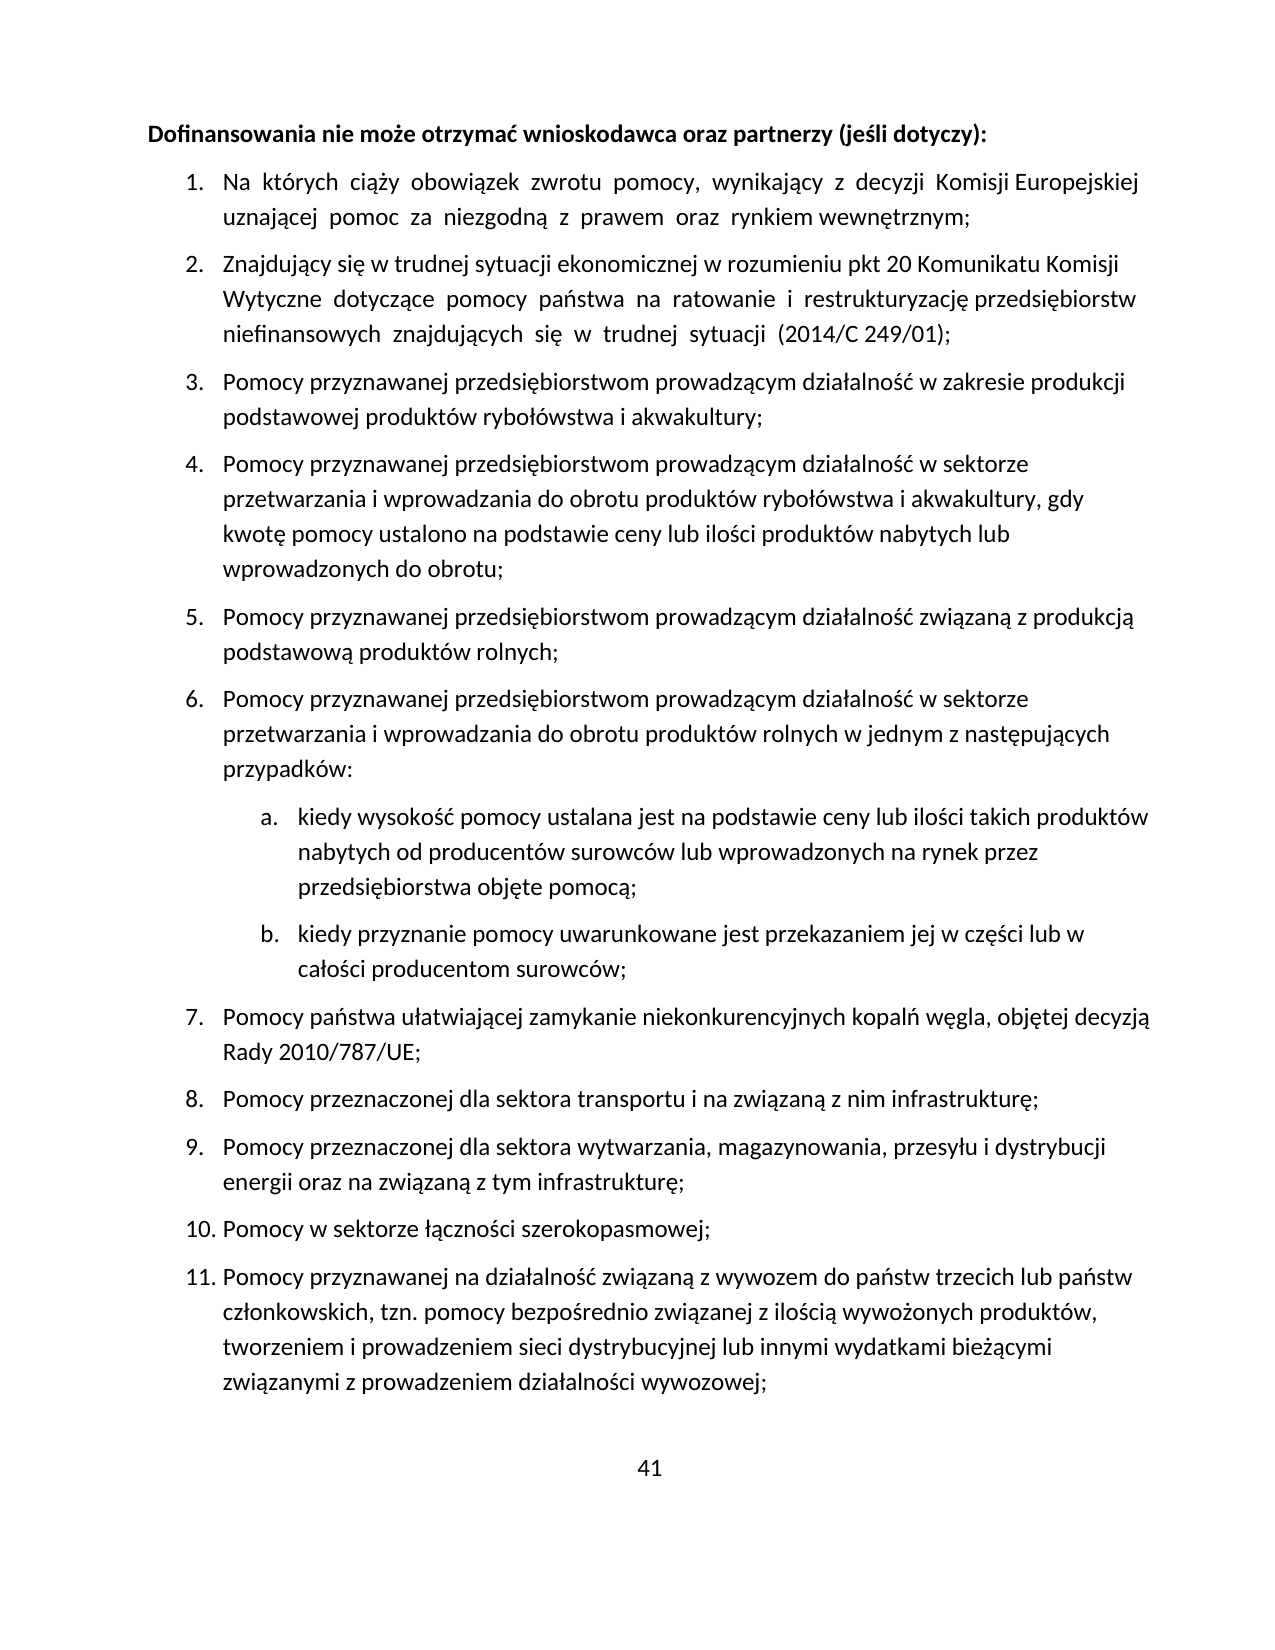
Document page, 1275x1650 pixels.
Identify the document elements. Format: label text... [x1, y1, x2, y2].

list Pomocy przyznawanej przedsiębiorstwom prowadzącym działalność związaną z produkcją podstawową produktów rolnych; [185, 601, 1152, 666]
list Pomocy przyznawanej na działalność związaną z wywozem do państw trzecich lub państw członkowskich, tzn. pomocy bezpośrednio związanej z ilością wywożonych produktów, tworzeniem i prowadzeniem sieci dystrybucyjnej lub innymi wydatkami bieżącymi związanymi z prowadzeniem działalności wywozowej; [185, 1261, 1152, 1396]
list Pomocy państwa ułatwiającej zamykanie niekonkurencyjnych kopalń węgla, objętej decyzją Rady 2010/787/UE; [185, 1001, 1152, 1066]
list kiedy przyznanie pomocy uwarunkowane jest przekazaniem jej w części lub w całości producentom surowców; [260, 918, 1152, 984]
list Na których ciąży obowiązek zwrotu pomocy, wynikający z decyzji Komisji Europejskiej uznającej pomoc za niezgodną z prawem oraz rynkiem wewnętrznym; [185, 166, 1152, 231]
list Pomocy przeznaczonej dla sektora wytwarzania, magazynowania, przesyłu i dystrybucji energii oraz na związaną z tym infrastrukturę; [185, 1131, 1152, 1196]
list kiedy wysokość pomocy ustalana jest na podstawie ceny lub ilości takich produktów nabytych od producentów surowców lub wprowadzonych na rynek przez przedsiębiorstwa objęte pomocą; [260, 801, 1152, 901]
list Pomocy w sektorze łączności szerokopasmowej; [185, 1213, 1152, 1244]
list Pomocy przyznawanej przedsiębiorstwom prowadzącym działalność w sektorze przetwarzania i wprowadzania do obrotu produktów rybołówstwa i akwakultury, gdy kwotę pomocy ustalono na podstawie ceny lub ilości produktów nabytych lub wprowadzonych do obrotu; [185, 448, 1152, 584]
list Pomocy przyznawanej przedsiębiorstwom prowadzącym działalność w sektorze przetwarzania i wprowadzania do obrotu produktów rolnych w jednym z następujących przypadków: [185, 683, 1152, 784]
text Dofinansowania nie może otrzymać wnioskodawca oraz partnerzy (jeśli dotyczy): [148, 118, 1152, 149]
list Pomocy przyznawanej przedsiębiorstwom prowadzącym działalność w zakresie produkcji podstawowej produktów rybołówstwa i akwakultury; [185, 366, 1152, 431]
list Pomocy przeznaczonej dla sektora transportu i na związaną z nim infrastrukturę; [185, 1083, 1152, 1114]
list Znajdujący się w trudnej sytuacji ekonomicznej w rozumieniu pkt 20 Komunikatu Komisji Wytyczne dotyczące pomocy państwa na ratowanie i restrukturyzację przedsiębiorstw niefinansowych znajdujących się w trudnej sytuacji (2014/C 249/01); [185, 248, 1152, 349]
